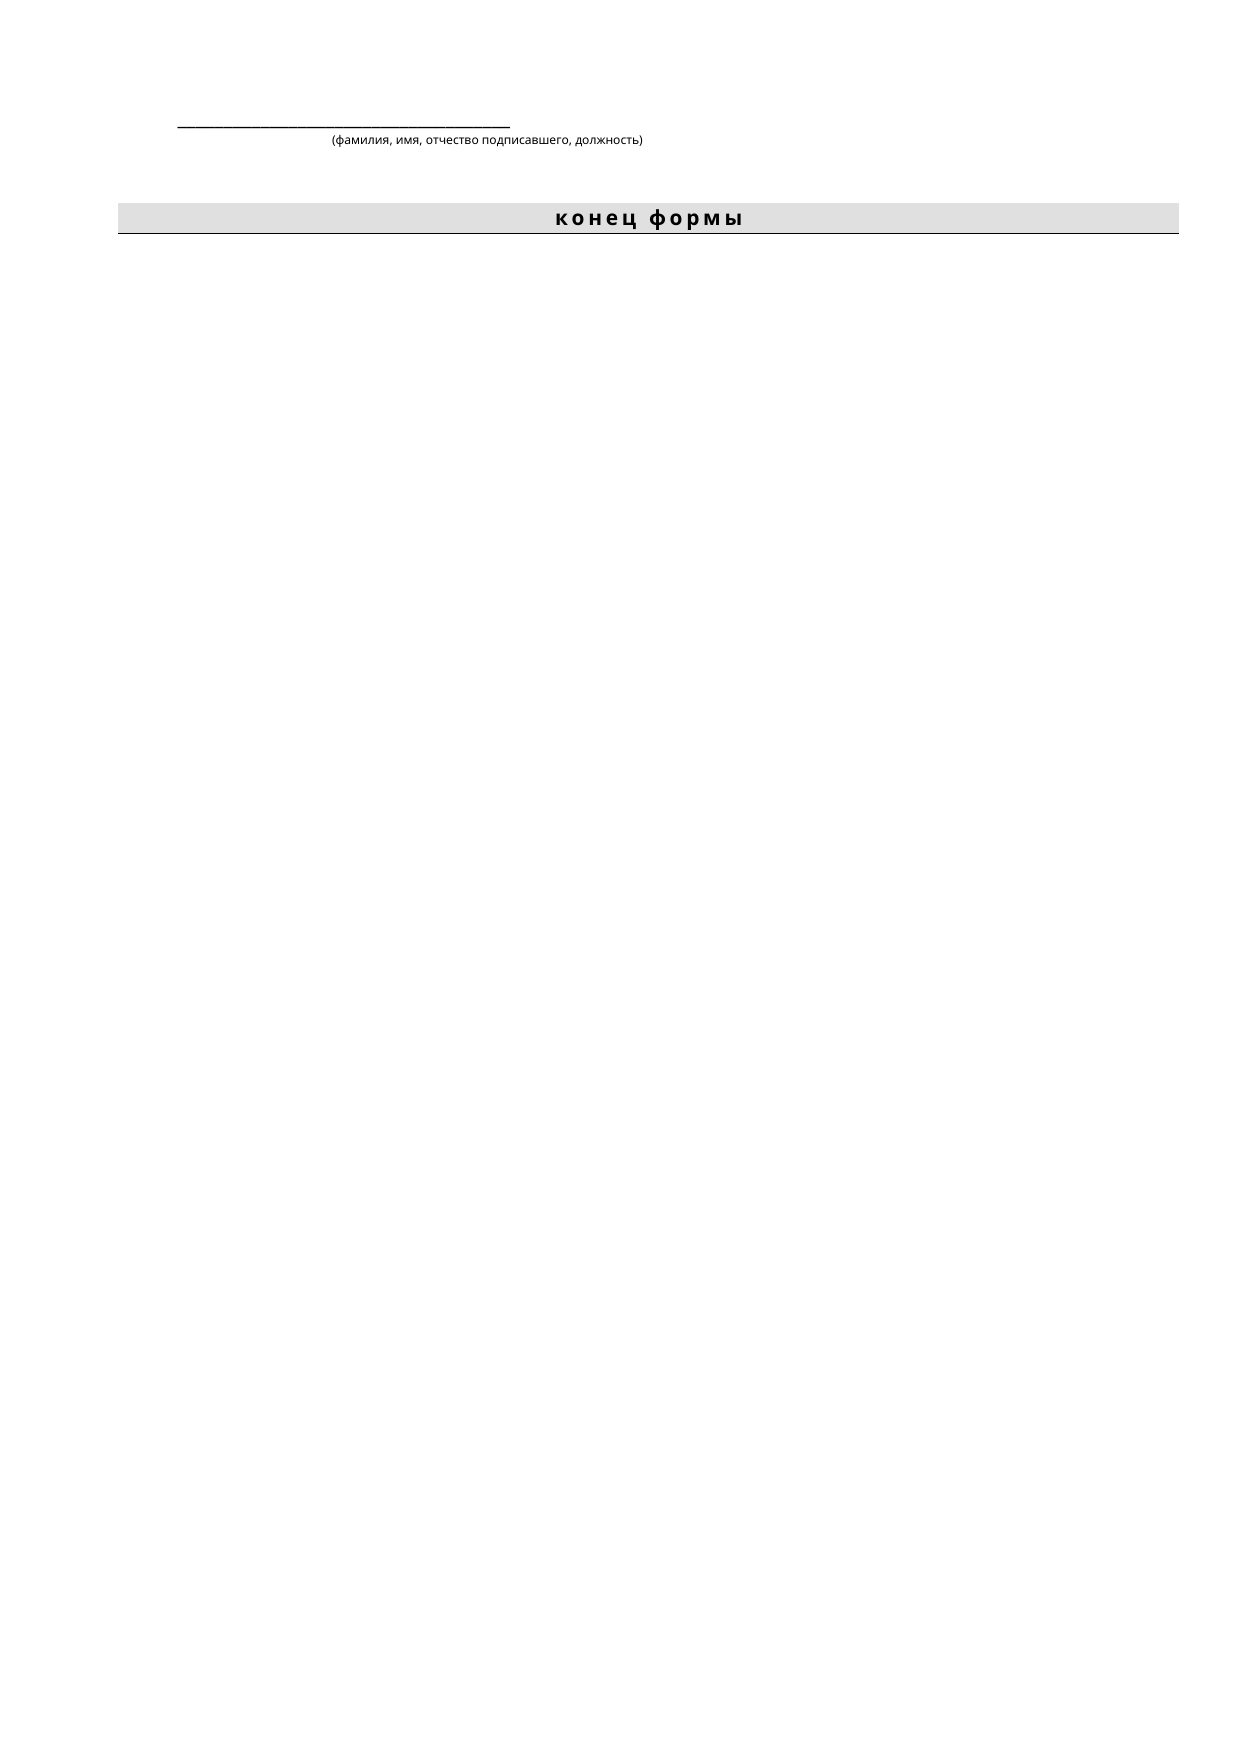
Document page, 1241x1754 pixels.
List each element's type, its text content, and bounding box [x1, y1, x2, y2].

text ____________________________________ [118, 103, 1181, 132]
text конец формы [118, 203, 1179, 233]
text (фамилия, имя, отчество подписавшего, должность) [118, 132, 797, 160]
